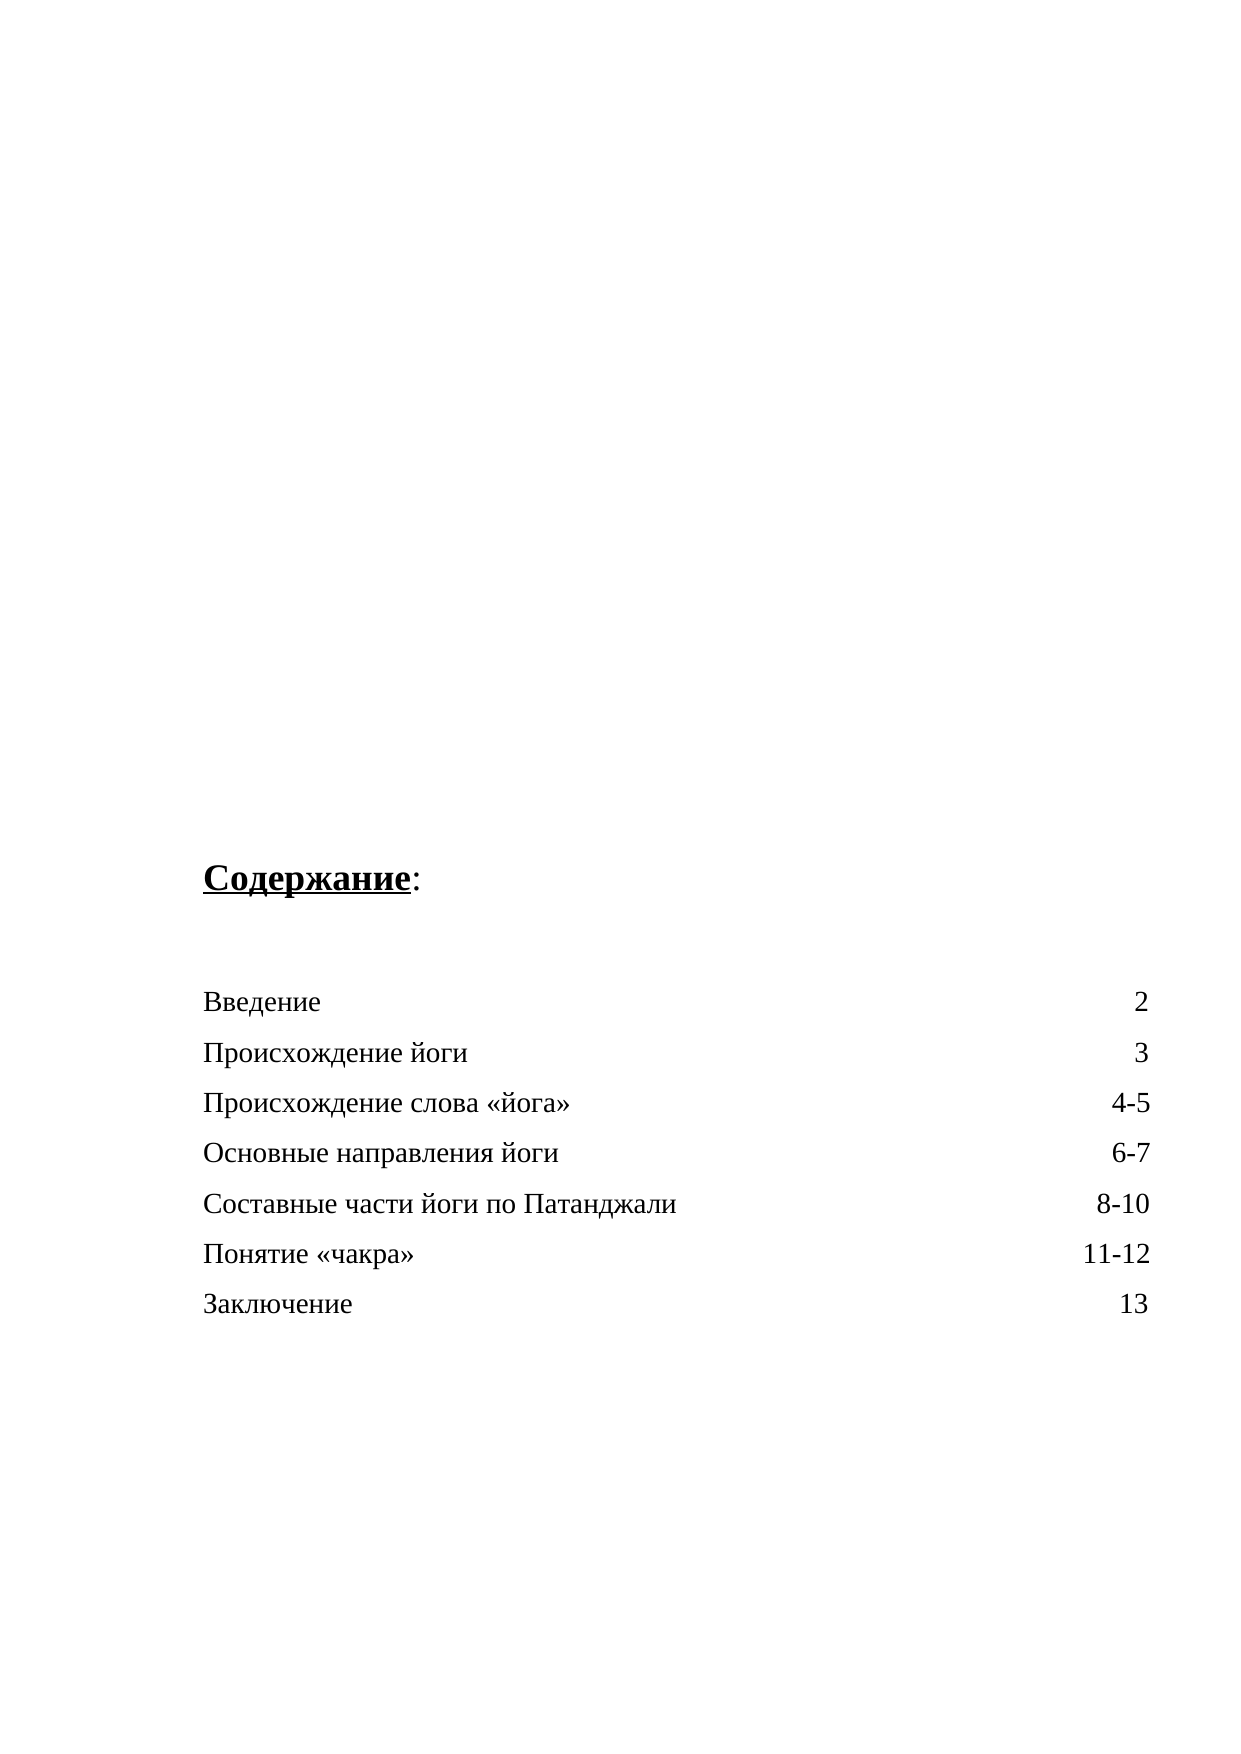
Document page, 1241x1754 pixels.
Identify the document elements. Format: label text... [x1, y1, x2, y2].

text Заключение 13 [203, 1286, 1152, 1320]
text Происхождение йоги 3 [203, 1035, 1152, 1068]
text Введение 2 [203, 984, 1152, 1018]
text Понятие «чакра» 11-12 [203, 1236, 1152, 1269]
text Содержание: [203, 855, 1152, 898]
text Основные направления йоги 6-7 [203, 1135, 1152, 1169]
text Составные части йоги по Патанджали 8-10 [203, 1186, 1152, 1219]
text Происхождение слова «йога» 4-5 [203, 1085, 1152, 1119]
